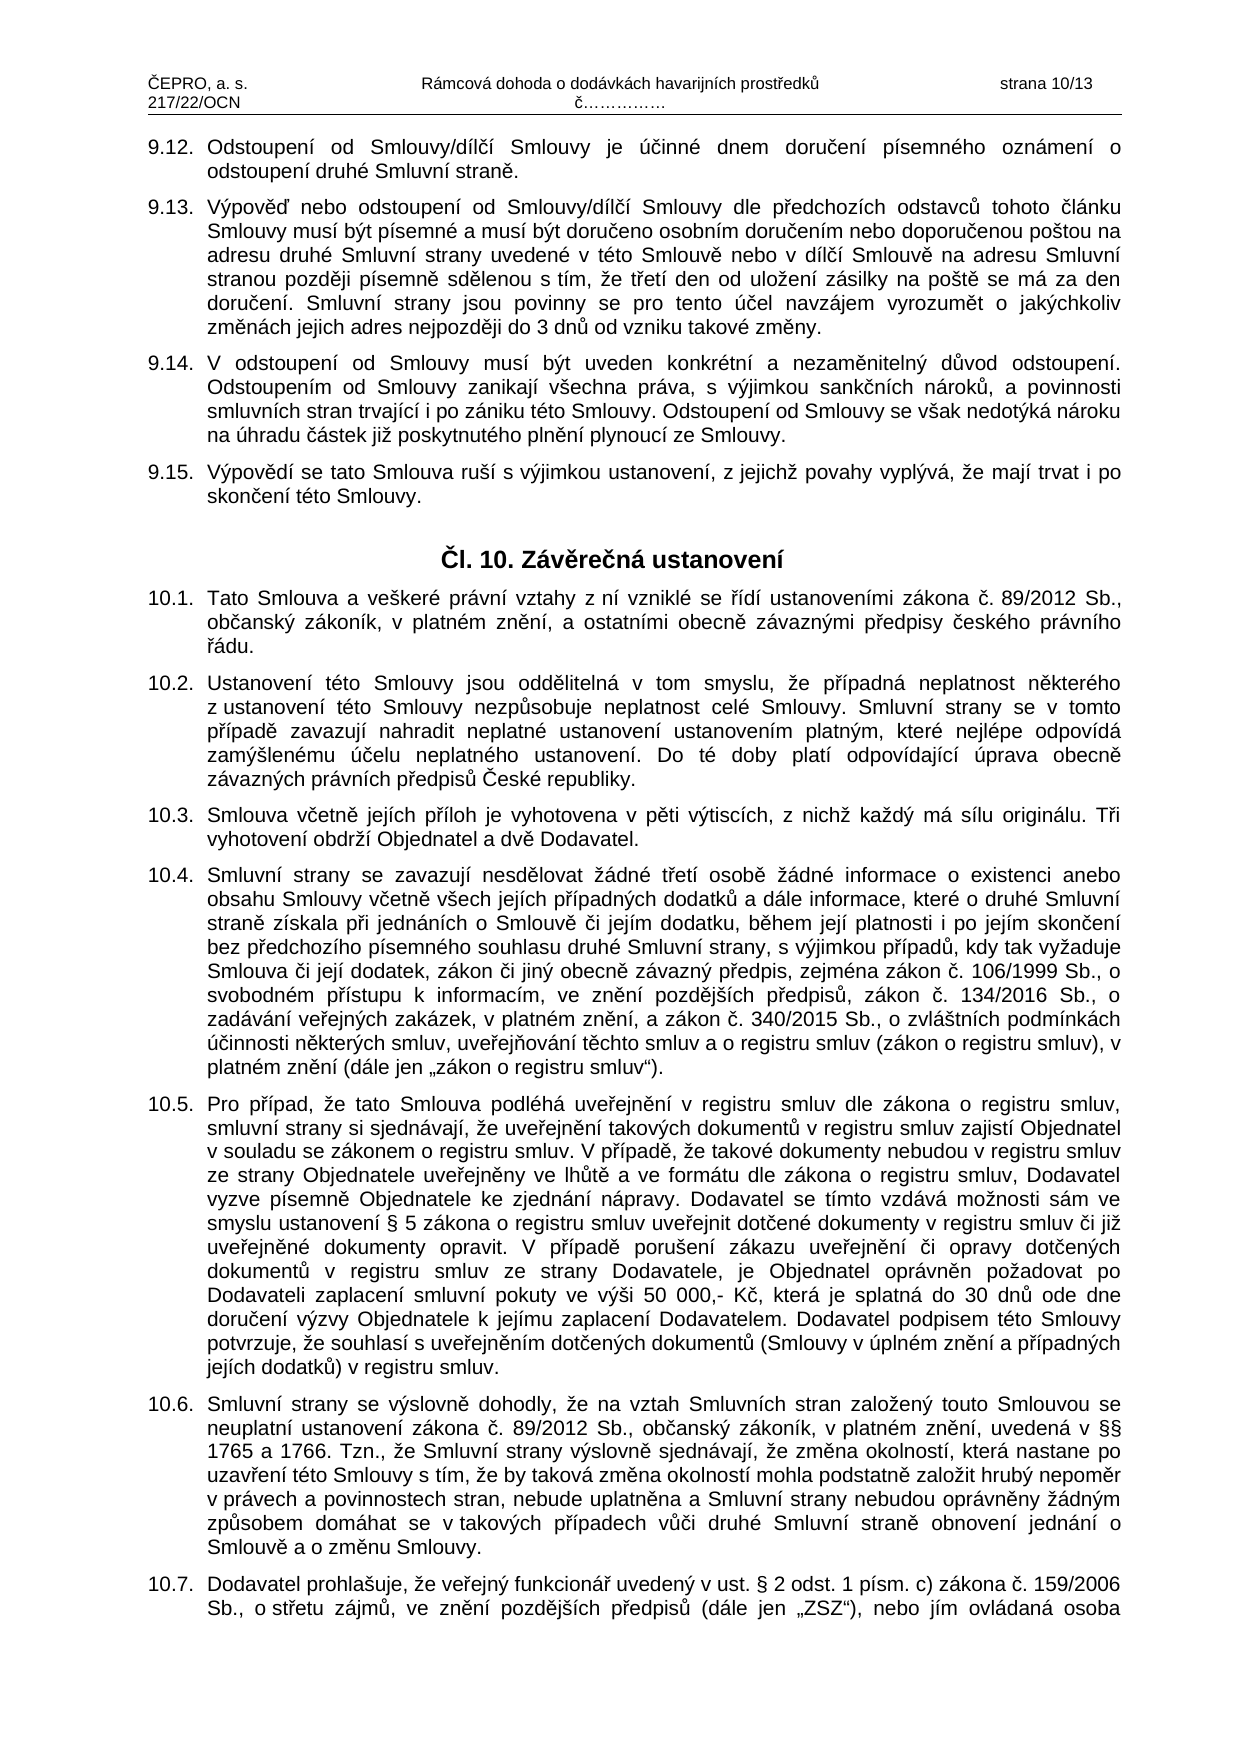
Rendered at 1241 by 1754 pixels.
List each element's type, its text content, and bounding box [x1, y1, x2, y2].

list Výpověď nebo odstoupení od Smlouvy/dílčí Smlouvy dle předchozích odstavců tohoto článku Smlouvy musí být písemné a musí být doručeno osobním doručením nebo doporučenou poštou na adresu druhé Smluvní strany uvedené v této Smlouvě nebo v dílčí Smlouvě na adresu Smluvní stranou později písemně sdělenou s tím, že třetí den od uložení zásilky na poště se má za den doručení. Smluvní strany jsou povinny se pro tento účel navzájem vyrozumět o jakýchkoliv změnách jejich adres nejpozději do 3 dnů od vzniku takové změny. [148, 195, 1122, 339]
list Výpovědí se tato Smlouva ruší s výjimkou ustanovení, z jejichž povahy vyplývá, že mají trvat i po skončení této Smlouvy. [148, 459, 1122, 507]
list Odstoupení od Smlouvy/dílčí Smlouvy je účinné dnem doručení písemného oznámení o odstoupení druhé Smluvní straně. [148, 134, 1122, 182]
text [148, 1572, 1122, 1619]
text Pro případ, že tato Smlouva podléhá uveřejnění v registru smluv dle zákona o registru smluv, smluvní strany si sjednávají, že uveřejnění takových dokumentů v registru smluv zajistí Objednatel v souladu se zákonem o registru smluv. V případě, že takové dokumenty nebudou v registru smluv ze strany Objednatele uveřejněny ve lhůtě a ve formátu dle zákona o registru smluv, Dodavatel vyzve písemně Objednatele ke zjednání nápravy. Dodavatel se tímto vzdává možnosti sám ve smyslu ustanovení § 5 zákona o registru smluv uveřejnit dotčené dokumenty v registru smluv či již uveřejněné dokumenty opravit. V případě porušení zákazu uveřejnění či opravy dotčených dokumentů v registru smluv ze strany Dodavatele, je Objednatel oprávněn požadovat po Dodavateli zaplacení smluvní pokuty ve výši 50 000,- Kč, která je splatná do 30 dnů ode dne doručení výzvy Objednatele k jejímu zaplacení Dodavatelem. Dodavatel podpisem této Smlouvy potvrzuje, že souhlasí s uveřejněním dotčených dokumentů (Smlouvy v úplném znění a případných jejích dodatků) v registru smluv. [148, 1091, 1122, 1379]
text Tato Smlouva a veškeré právní vztahy z ní vzniklé se řídí ustanoveními zákona č. 89/2012 Sb., občanský zákoník, v platném znění, a ostatními obecně závaznými předpisy českého právního řádu. [148, 586, 1122, 658]
text Ustanovení této Smlouvy jsou oddělitelná v tom smyslu, že případná neplatnost některého z ustanovení této Smlouvy nezpůsobuje neplatnost celé Smlouvy. Smluvní strany se v tomto případě zavazují nahradit neplatné ustanovení ustanovením platným, které nejlépe odpovídá zamýšlenému účelu neplatného ustanovení. Do té doby platí odpovídající úprava obecně závazných právních předpisů České republiky. [148, 671, 1122, 790]
list V odstoupení od Smlouvy musí být uveden konkrétní a nezaměnitelný důvod odstoupení. Odstoupením od Smlouvy zanikají všechna práva, s výjimkou sankčních nároků, a povinnosti smluvních stran trvající i po zániku této Smlouvy. Odstoupení od Smlouvy se však nedotýká nároku na úhradu částek již poskytnutého plnění plynoucí ze Smlouvy. [148, 351, 1122, 447]
text Smluvní strany se výslovně dohodly, že na vztah Smluvních stran založený touto Smlouvou se neuplatní ustanovení zákona č. 89/2012 Sb., občanský zákoník, v platném znění, uvedená v §§ 1765 a 1766. Tzn., že Smluvní strany výslovně sjednávají, že změna okolností, která nastane po uzavření této Smlouvy s tím, že by taková změna okolností mohla podstatně založit hrubý nepoměr v právech a povinnostech stran, nebude uplatněna a Smluvní strany nebudou oprávněny žádným způsobem domáhat se v takových případech vůči druhé Smluvní straně obnovení jednání o Smlouvě a o změnu Smlouvy. [148, 1391, 1122, 1559]
text Závěrečná ustanovení [102, 545, 1122, 574]
text Smlouva včetně jejích příloh je vyhotovena v pěti výtiscích, z nichž každý má sílu originálu. Tři vyhotovení obdrží Objednatel a dvě Dodavatel. [148, 803, 1122, 851]
text Smluvní strany se zavazují nesdělovat žádné třetí osobě žádné informace o existenci anebo obsahu Smlouvy včetně všech jejích případných dodatků a dále informace, které o druhé Smluvní straně získala při jednáních o Smlouvě či jejím dodatku, během její platnosti i po jejím skončení bez předchozího písemného souhlasu druhé Smluvní strany, s výjimkou případů, kdy tak vyžaduje Smlouva či její dodatek, zákon či jiný obecně závazný předpis, zejména zákon č. 106/1999 Sb., o svobodném přístupu k informacím, ve znění pozdějších předpisů, zákon č. 134/2016 Sb., o zadávání veřejných zakázek, v platném znění, a zákon č. 340/2015 Sb., o zvláštních podmínkách účinnosti některých smluv, uveřejňování těchto smluv a o registru smluv (zákon o registru smluv), v platném znění (dále jen „zákon o registru smluv“). [148, 863, 1122, 1079]
